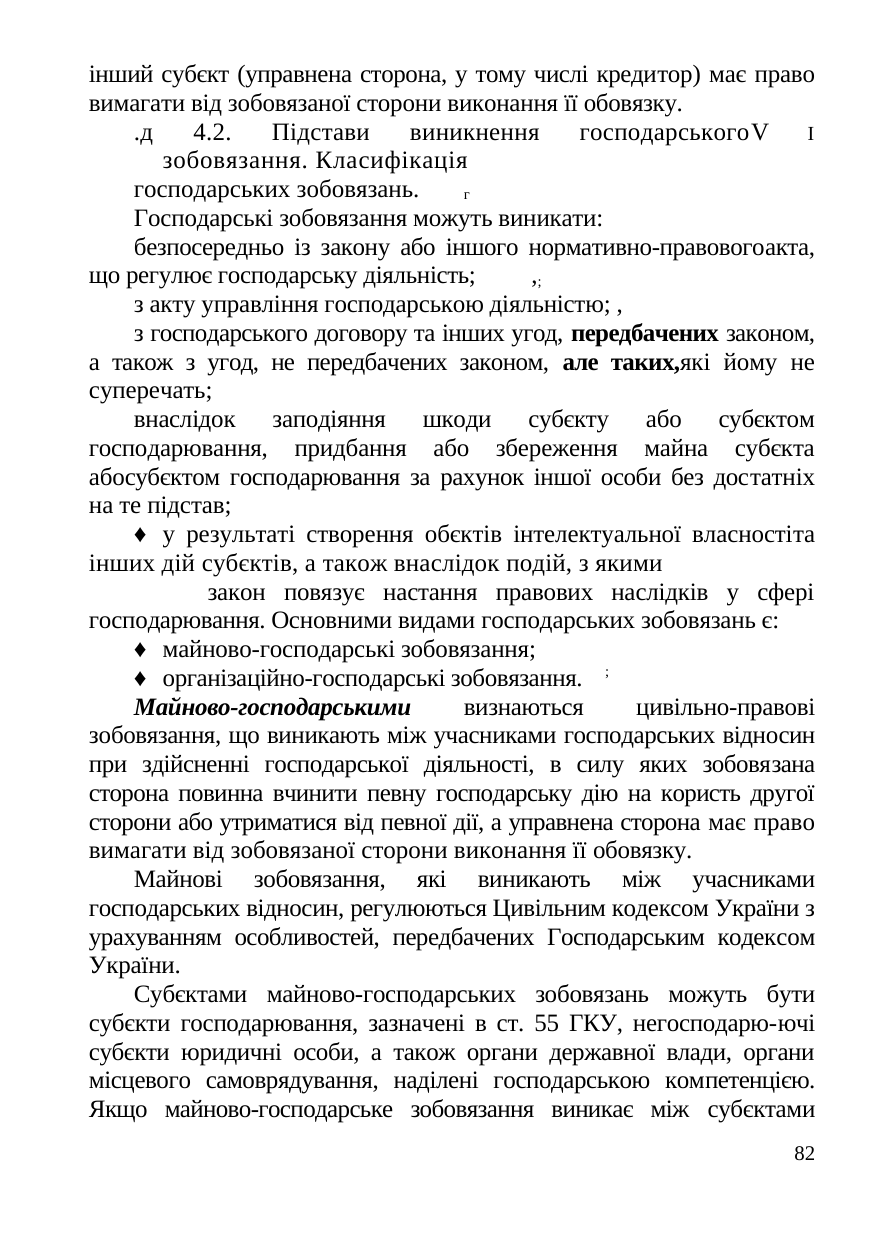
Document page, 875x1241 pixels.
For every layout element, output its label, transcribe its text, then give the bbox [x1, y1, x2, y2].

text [89, 59, 815, 117]
text Майнові зобовязання, які виникають між учасниками господарських відносин, регулюються Цивільним кодексом України з урахуванням особливостей, передбачених Господарським кодексом України. [89, 864, 815, 979]
text Господарські зобовязання можуть виникати: [89, 203, 815, 232]
text безпосередньо із закону або іншого нормативно-правовогоакта, що регулює господарську діяльність; ,; [89, 232, 815, 289]
text закон повязує настання правових наслідків у сфері господарювання. Основними видами господарських зобовязань є: [89, 577, 815, 634]
text ♦ організаційно-господарські зобовязання. ; [89, 663, 815, 692]
text з господарського договору та інших угод, передбачених законом, а також з угод, не передбачених законом, але таких,які йому не суперечать; [89, 318, 815, 404]
text господарських зобовязань. г [89, 174, 815, 203]
text внаслідок заподіяння шкоди субєкту або субєктом господарювання, придбання або збереження майна субєкта абосубєктом господарювання за рахунок іншої особи без достатніх на те підстав; [89, 404, 815, 519]
text Майново-господарськими визнаються цивільно-правові зобовязання, що виникають між учасниками господарських відносин при здійсненні господарської діяльності, в силу яких зобовязана сторона повинна вчинити певну господарську дію на користь другої сторони або утриматися від певної дії, а управнена сторона має право вимагати від зобовязаної сторони виконання її обовязку. [89, 692, 815, 864]
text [89, 979, 815, 1123]
text ♦ майново-господарські зобовязання; [89, 634, 815, 663]
text ♦ у результаті створення обєктів інтелектуальної власностіта інших дій субєктів, а також внаслідок подій, з якими [89, 519, 815, 577]
text .д 4.2. Підстави виникнення господарськогоV і зобовязання. Класифікація [89, 117, 815, 174]
text з акту управління господарською діяльністю; , [89, 289, 815, 318]
